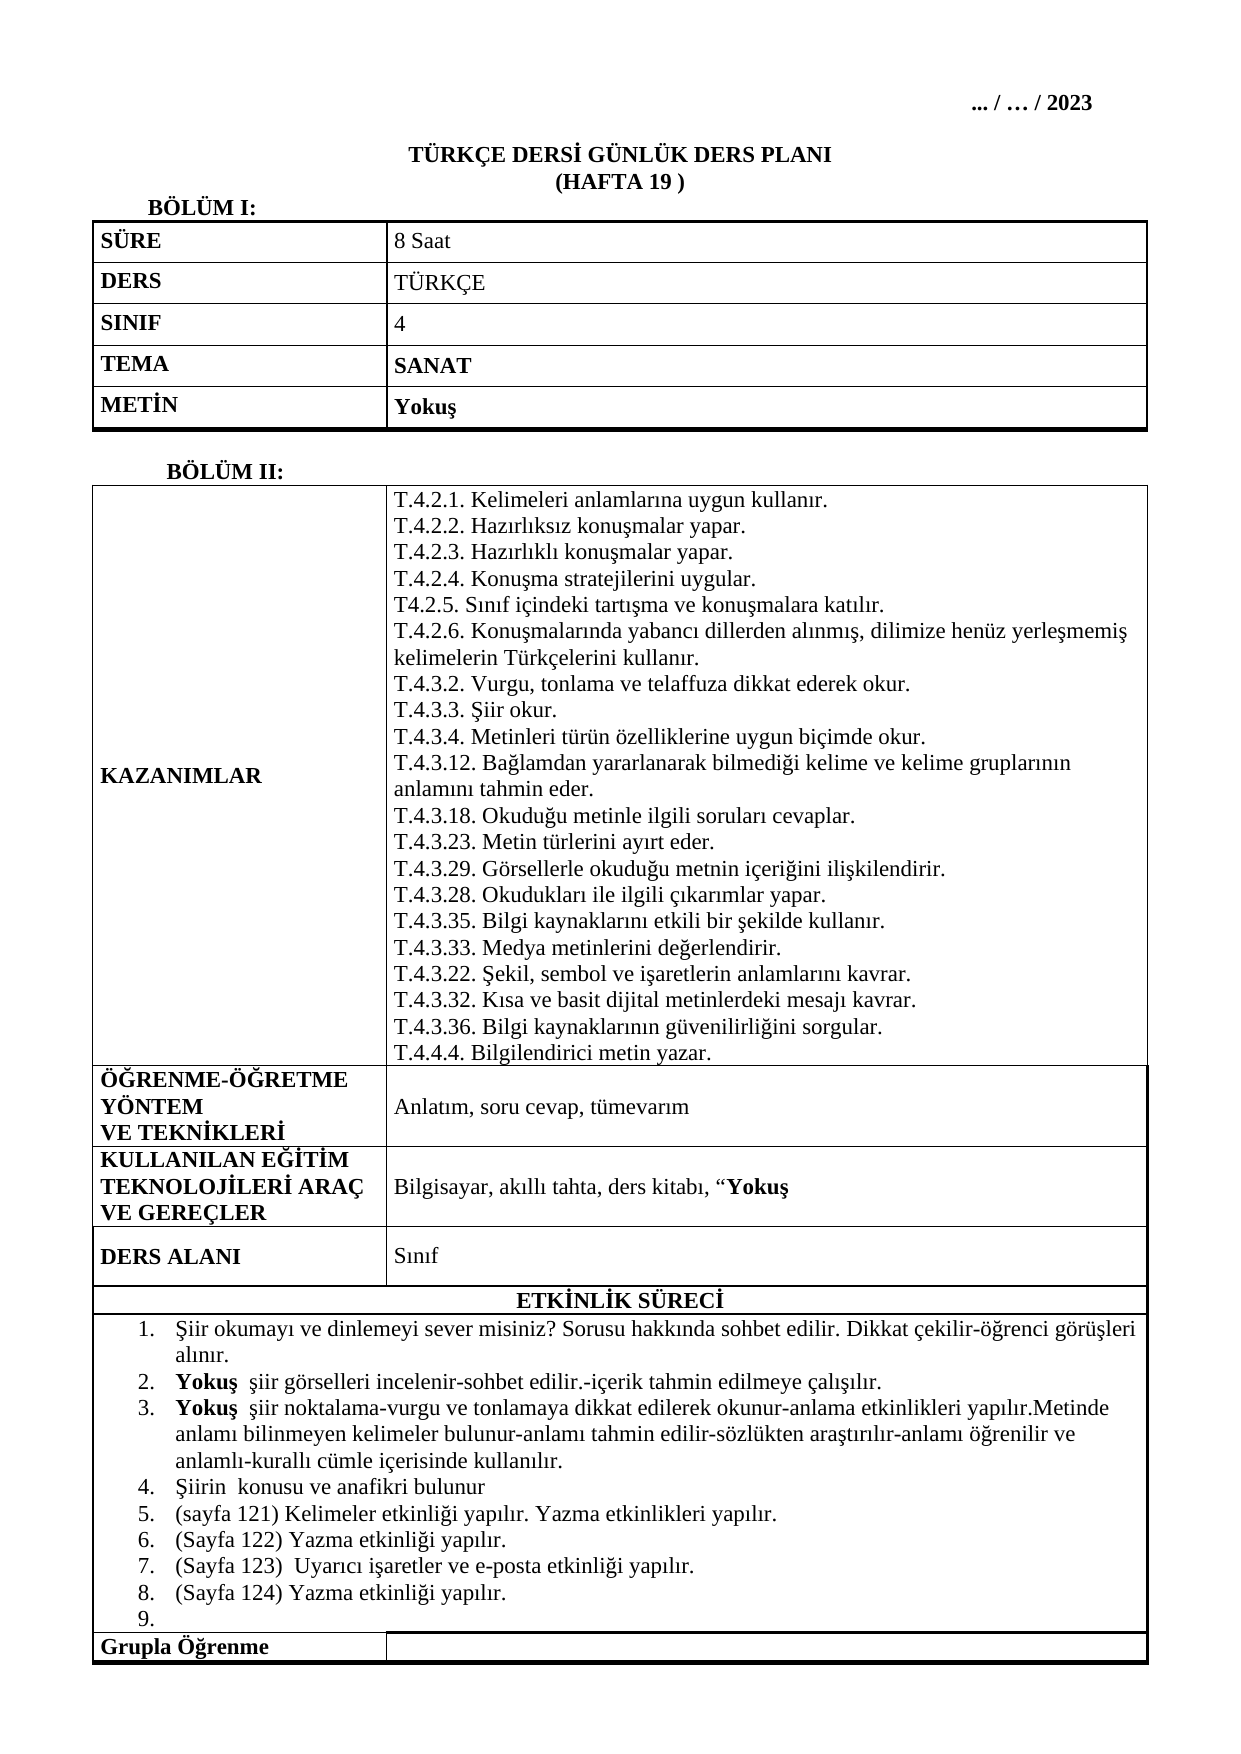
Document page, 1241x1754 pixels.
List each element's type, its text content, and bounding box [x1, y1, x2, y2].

table_cell ETKİNLİK SÜRECİ [94, 1287, 1146, 1313]
text BÖLÜM II: [148, 458, 1092, 484]
table_cell [387, 1634, 1146, 1660]
table_cell ÖĞRENME-ÖĞRETME YÖNTEM VE TEKNİKLERİ [93, 1066, 386, 1146]
text ... / … / 2023 [148, 89, 1092, 115]
table_cell KULLANILAN EĞİTİM TEKNOLOJİLERİ ARAÇ VE GEREÇLER [93, 1147, 386, 1226]
table_cell TEMA [94, 346, 386, 386]
table_cell 4 [388, 304, 1146, 344]
table_header KAZANIMLAR [93, 486, 386, 1065]
table_cell DERS [94, 263, 386, 303]
text BÖLÜM I: [148, 194, 1092, 220]
table_cell SANAT [388, 346, 1146, 386]
table_header 8 Saat [388, 223, 1146, 262]
table_header T.4.2.1. Kelimeleri anlamlarına uygun kullanır. T.4.2.2. Hazırlıksız konuşmalar yapar. T.4.2.3. Hazırlıklı konuşmalar yapar. T.4.2.4. Konuşma stratejilerini uygular. T4.2.5. Sınıf içindeki tartışma ve konuşmalara katılır. T.4.2.6. Konuşmalarında yabancı dillerden alınmış, dilimize henüz yerleşmemiş kelimelerin Türkçelerini kullanır. T.4.3.2. Vurgu, tonlama ve telaffuza dikkat ederek okur. T.4.3.3. Şiir okur. T.4.3.4. Metinleri türün özelliklerine uygun biçimde okur. T.4.3.12. Bağlamdan yararlanarak bilmediği kelime ve kelime gruplarının anlamını tahmin eder. T.4.3.18. Okuduğu metinle ilgili soruları cevaplar. T.4.3.23. Metin türlerini ayırt eder. T.4.3.29. Görsellerle okuduğu metnin içeriğini ilişkilendirir. T.4.3.28. Okudukları ile ilgili çıkarımlar yapar. T.4.3.35. Bilgi kaynaklarını etkili bir şekilde kullanır. T.4.3.33. Medya metinlerini değerlendirir. T.4.3.22. Şekil, sembol ve işaretlerin anlamlarını kavrar. T.4.3.32. Kısa ve basit dijital metinlerdeki mesajı kavrar. T.4.3.36. Bilgi kaynaklarının güvenilirliğini sorgular. T.4.4.4. Bilgilendirici metin yazar. [387, 486, 1147, 1065]
table_cell METİN [94, 387, 386, 427]
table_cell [94, 1633, 386, 1660]
table_cell SINIF [94, 304, 386, 344]
table_cell Anlatım, soru cevap, tümevarım [387, 1066, 1146, 1146]
table_header SÜRE [94, 223, 386, 262]
table_cell Bilgisayar, akıllı tahta, ders kitabı, “Yokuş [387, 1147, 1146, 1226]
text TÜRKÇE DERSİ GÜNLÜK DERS PLANI [148, 141, 1092, 168]
table_cell Sınıf [387, 1227, 1146, 1285]
text (HAFTA 19 ) [148, 168, 1092, 194]
table_cell DERS ALANI [94, 1227, 386, 1285]
table_cell Şiir okumayı ve dinlemeyi sever misiniz? Sorusu hakkında sohbet edilir. Dikkat çekilir-öğrenci görüşleri alınır. Yokuş şiir görselleri incelenir-sohbet edilir.-içerik tahmin edilmeye çalışılır. Yokuş şiir noktalama-vurgu ve tonlamaya dikkat edilerek okunur-anlama etkinlikleri yapılır.Metinde anlamı bilinmeyen kelimeler bulunur-anlamı tahmin edilir-sözlükten araştırılır-anlamı öğrenilir ve anlamlı-kurallı cümle içerisinde kullanılır. Şiirin konusu ve anafikri bulunur (sayfa 121) Kelimeler etkinliği yapılır. Yazma etkinlikleri yapılır. (Sayfa 122) Yazma etkinliği yapılır. (Sayfa 123) Uyarıcı işaretler ve e-posta etkinliği yapılır. (Sayfa 124) Yazma etkinliği yapılır. [94, 1315, 1146, 1631]
table_cell Yokuş [388, 387, 1146, 427]
table_cell TÜRKÇE [388, 263, 1146, 303]
